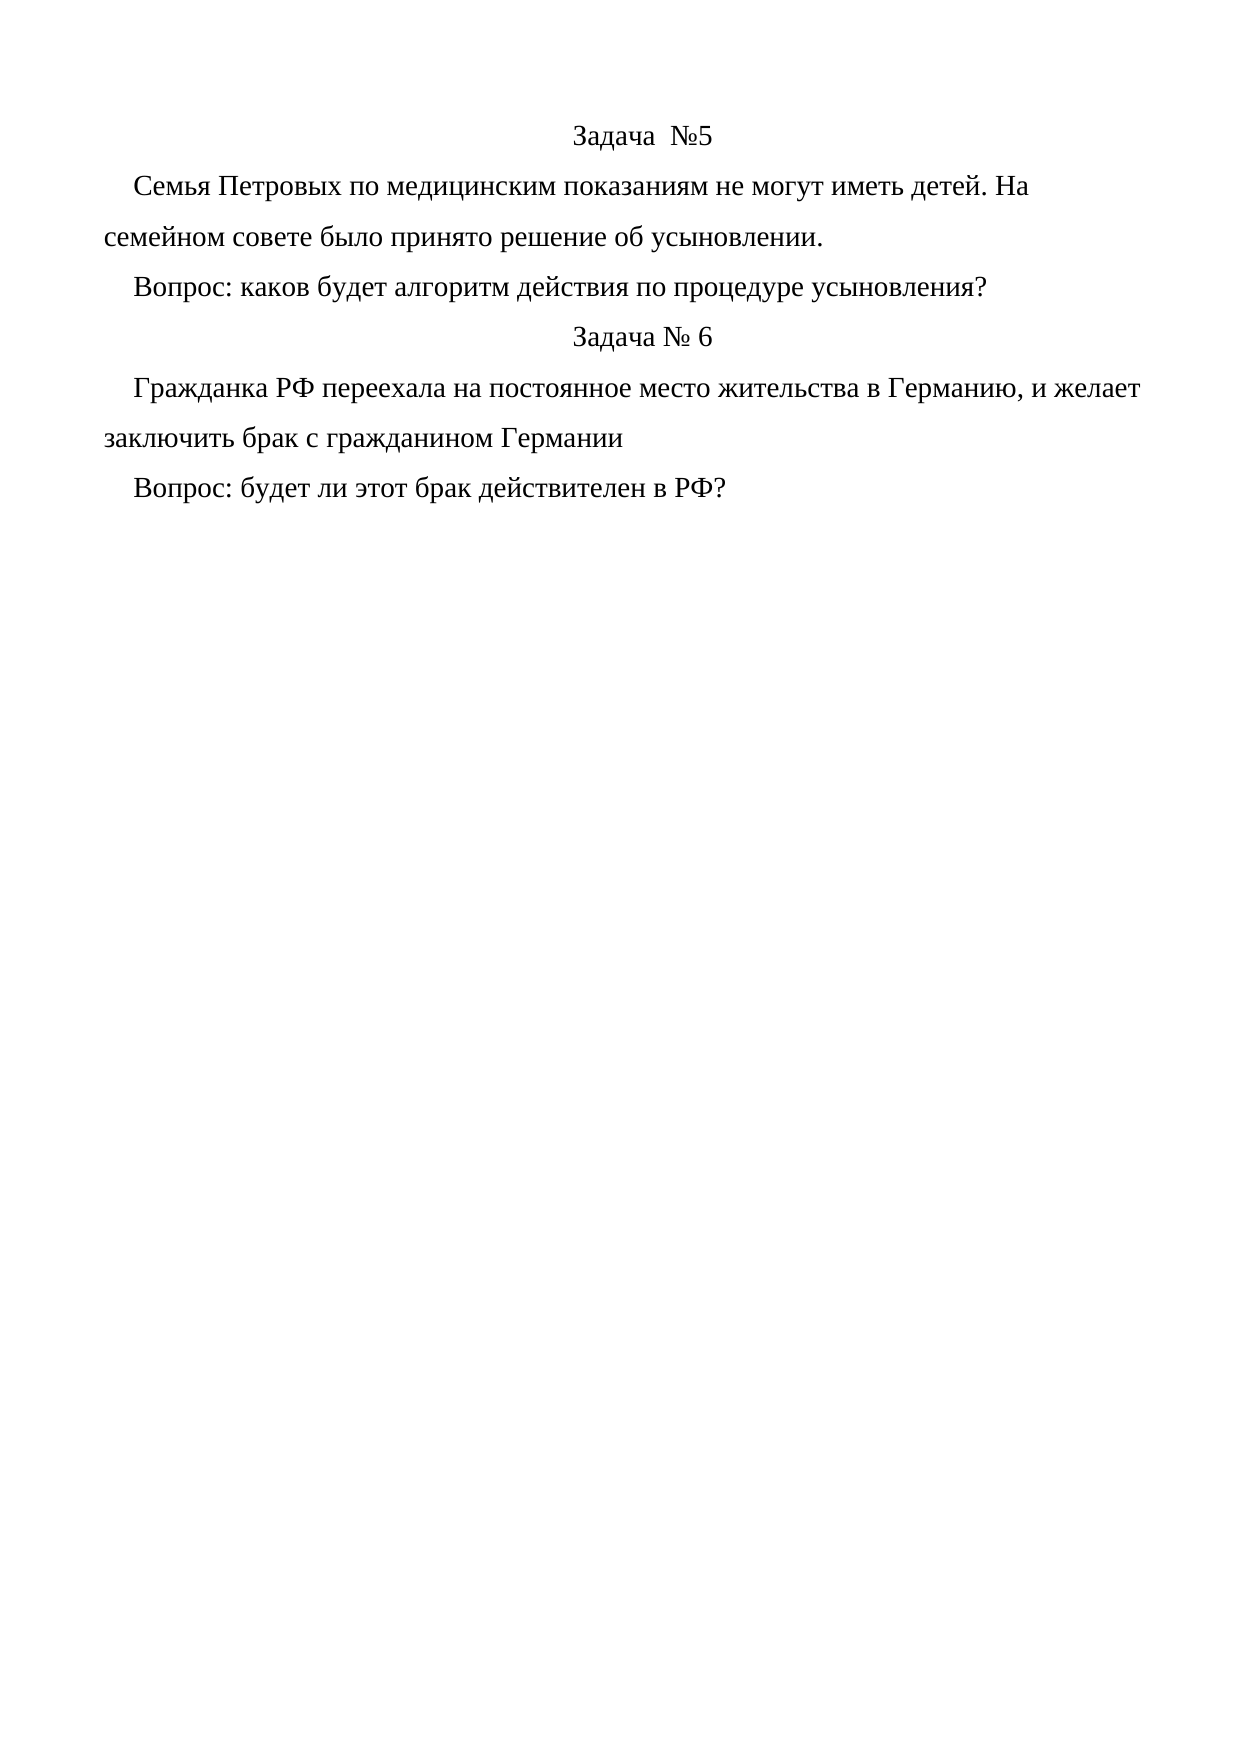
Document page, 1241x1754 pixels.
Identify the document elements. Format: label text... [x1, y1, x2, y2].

text Задача №5 [103, 118, 1152, 152]
text Семья Петровых по медицинским показаниям не могут иметь детей. На семейном совете было принято решение об усыновлении. [103, 168, 1152, 252]
text Гражданка РФ переехала на постоянное место жительства в Германию, и желает заключить брак с гражданином Германии [103, 370, 1152, 453]
text Вопрос: каков будет алгоритм действия по процедуре усыновления? [103, 269, 1152, 303]
text Задача № 6 [103, 319, 1152, 353]
text Вопрос: будет ли этот брак действителен в РФ? [103, 470, 1152, 504]
